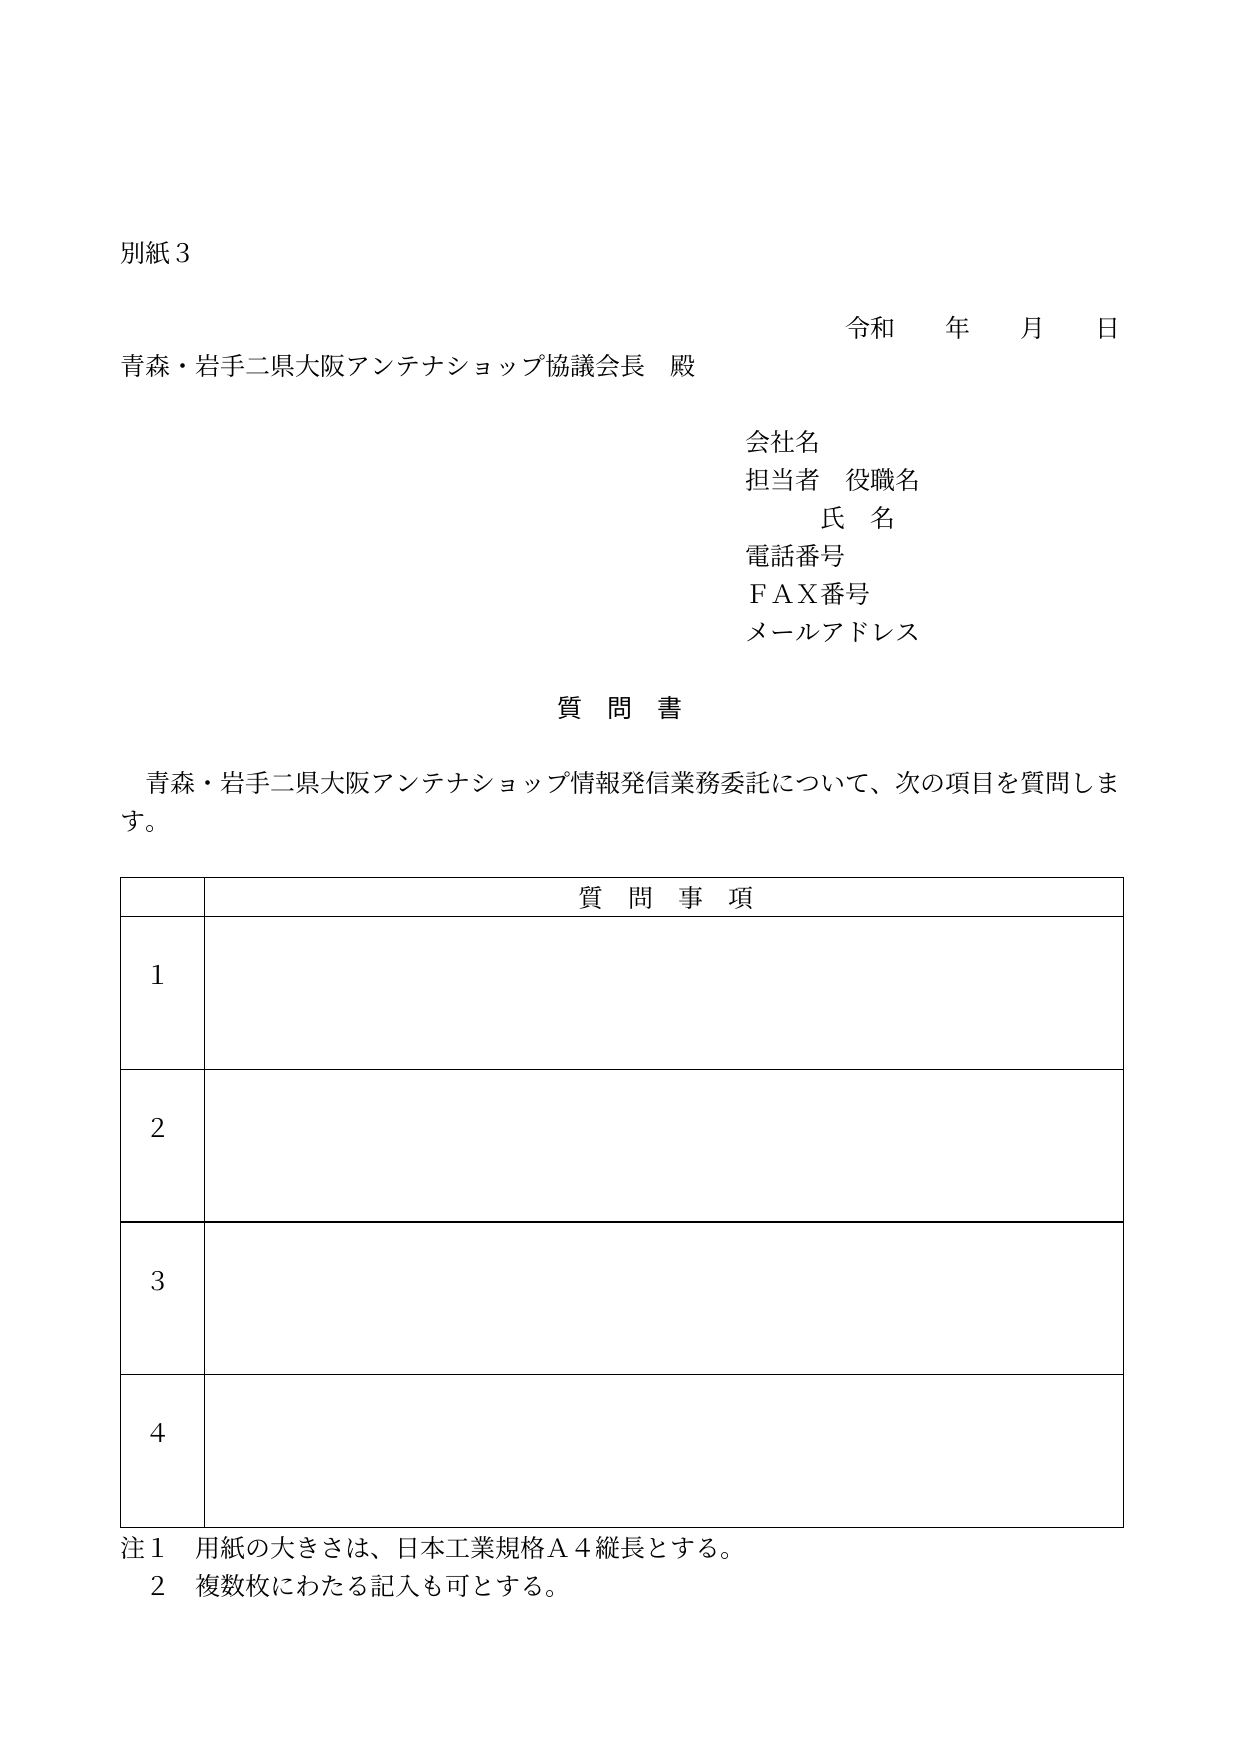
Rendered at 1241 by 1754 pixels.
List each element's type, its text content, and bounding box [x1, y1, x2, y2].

table_cell １ [121, 917, 204, 1069]
text メールアドレス [120, 612, 1120, 649]
text 担当者 役職名 [120, 460, 1120, 498]
table_cell ４ [121, 1375, 204, 1527]
text 青森・岩手二県大阪アンテナショップ協議会長 殿 [120, 346, 1070, 384]
text 会社名 [120, 422, 1120, 460]
text 電話番号 [120, 536, 1120, 574]
table_cell [205, 1223, 1123, 1374]
text 質 問 書 [120, 687, 1120, 725]
table_header [121, 878, 204, 916]
table_cell [205, 1375, 1123, 1527]
text ＦＡＸ番号 [120, 574, 1120, 612]
text 別紙３ [120, 232, 1120, 270]
table_cell [205, 917, 1123, 1069]
table_cell ３ [121, 1223, 204, 1374]
table_cell [205, 1070, 1123, 1221]
text 氏 名 [120, 498, 1120, 536]
table_header 質 問 事 項 [205, 878, 1123, 916]
text ２ 複数枚にわたる記入も可とする。 [120, 1566, 1120, 1604]
text 注１ 用紙の大きさは、日本工業規格Ａ４縦長とする。 [120, 1528, 1120, 1566]
text 青森・岩手二県大阪アンテナショップ情報発信業務委託について、次の項目を質問します。 [120, 763, 1120, 839]
text 令和 年 月 日 [120, 308, 1120, 346]
table_cell ２ [121, 1070, 204, 1221]
